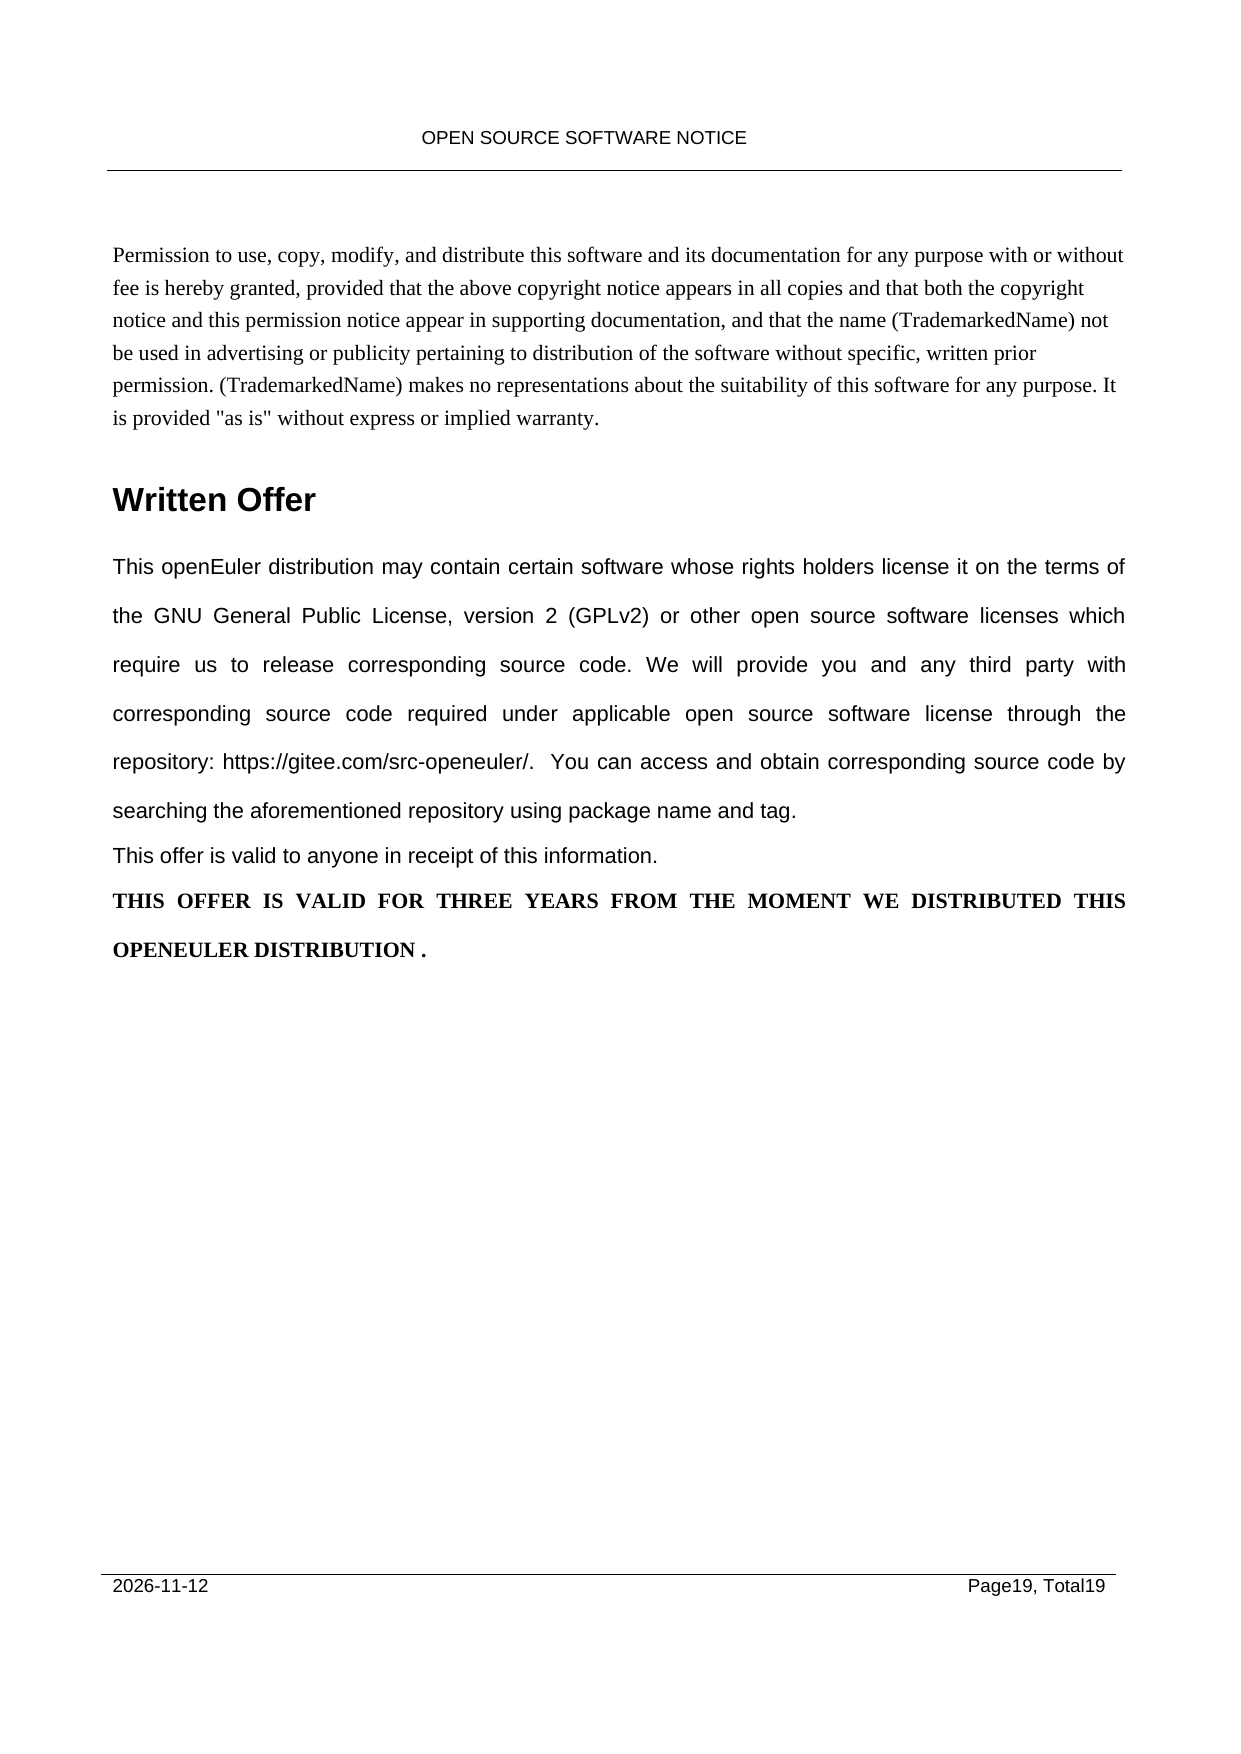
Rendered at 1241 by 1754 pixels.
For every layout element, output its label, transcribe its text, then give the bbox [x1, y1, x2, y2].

text THIS OFFER IS VALID FOR THREE YEARS FROM THE MOMENT WE DISTRIBUTED THIS OPENEULER DISTRIBUTION . [112, 884, 1128, 966]
text This offer is valid to anyone in receipt of this information. [112, 839, 1128, 872]
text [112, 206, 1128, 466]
text This openEuler distribution may contain certain software whose rights holders license it on the terms of the GNU General Public License, version 2 (GPLv2) or other open source software licenses which require us to release corresponding source code. We will provide you and any third party with corresponding source code required under applicable open source software license through the repository: https://gitee.com/src-openeuler/. You can access and obtain corresponding source code by searching the aforementioned repository using package name and tag. [112, 551, 1128, 827]
text Written Offer [112, 466, 1128, 531]
